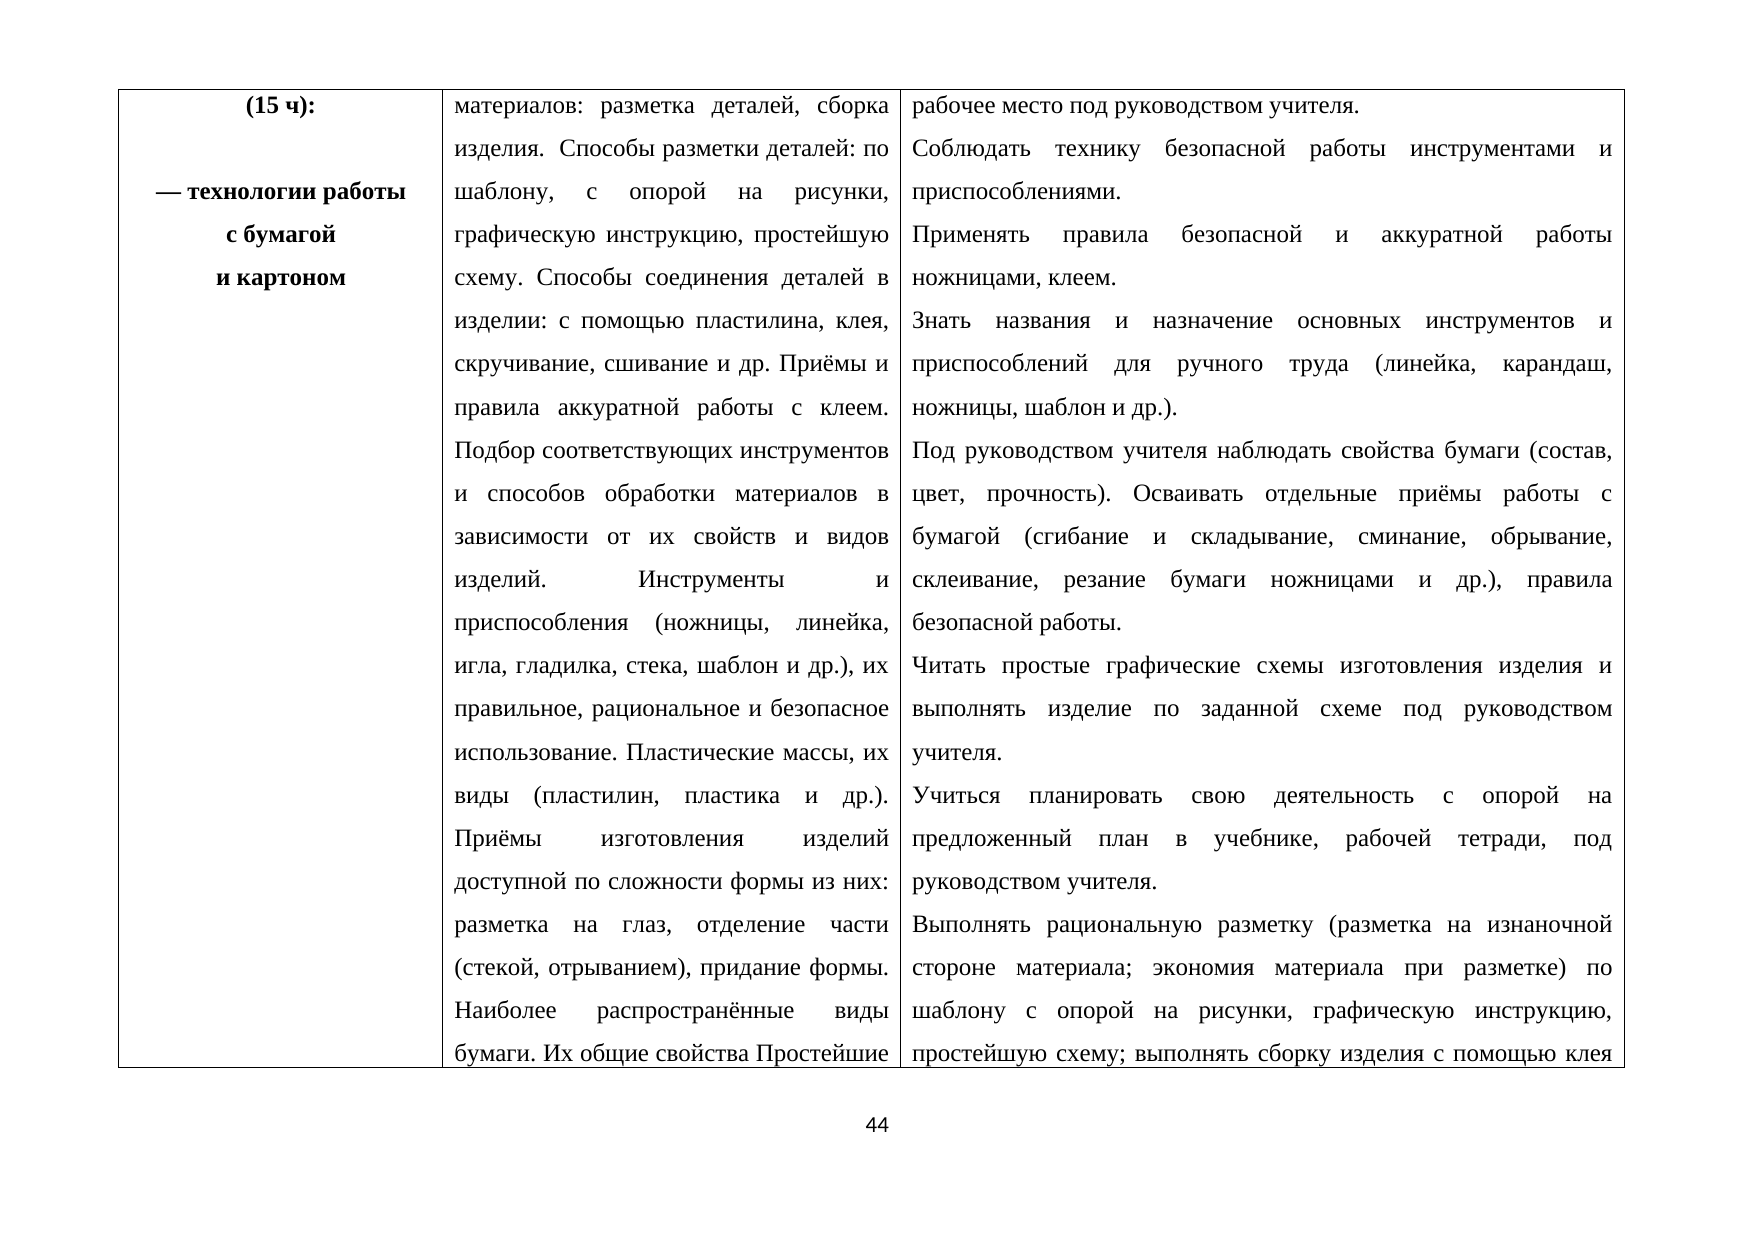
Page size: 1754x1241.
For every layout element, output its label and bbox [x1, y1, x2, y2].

table_cell [443, 90, 900, 1067]
table_cell [901, 90, 1624, 1067]
table_cell [119, 90, 442, 1067]
